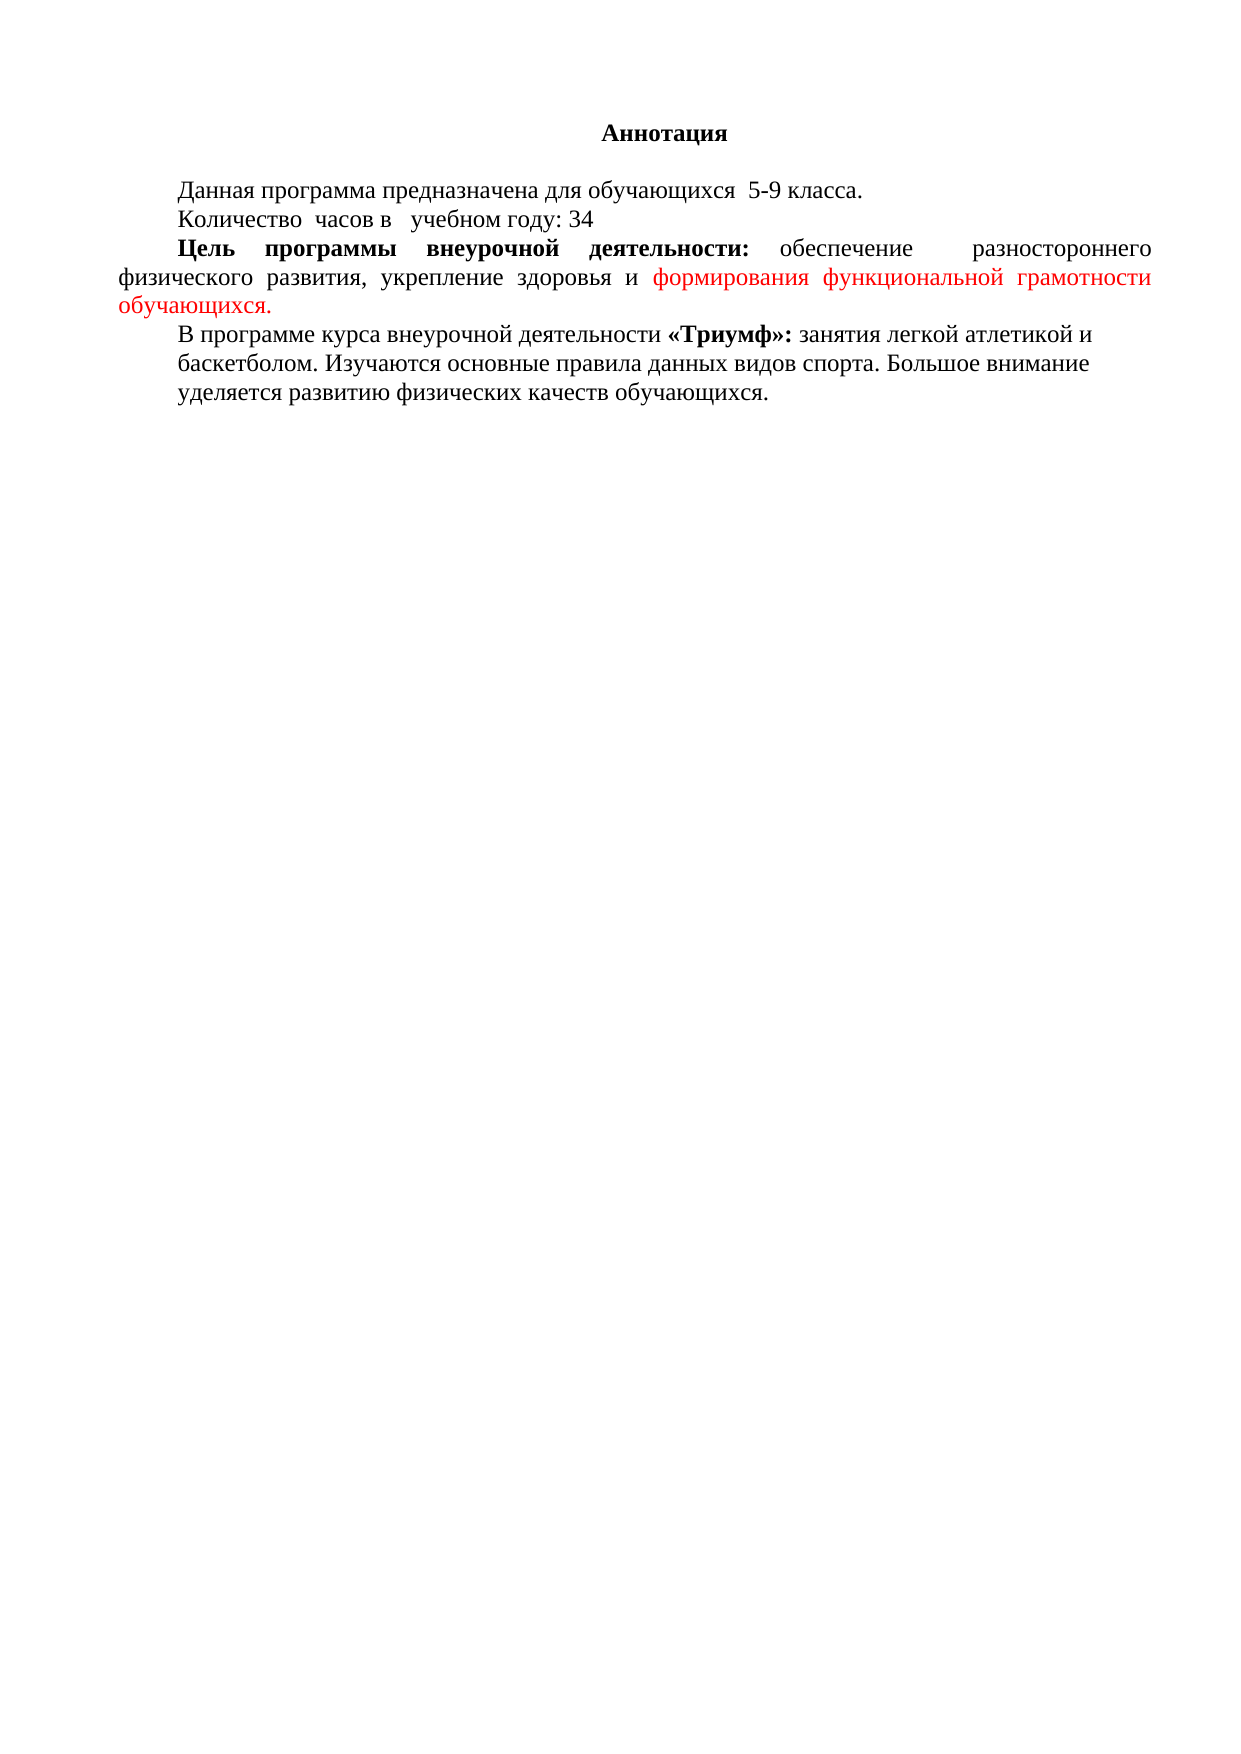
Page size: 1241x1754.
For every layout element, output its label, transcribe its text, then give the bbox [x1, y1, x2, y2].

text Аннотация [118, 118, 1152, 147]
text Данная программа предназначена для обучающихся 5-9 класса. [177, 176, 1152, 204]
text Цель программы внеурочной деятельности: обеспечение разностороннего физического развития, укрепление здоровья и формирования функциональной грамотности обучающихся. [118, 233, 1152, 319]
text В программе курса внеурочной деятельности «Триумф»: занятия легкой атлетикой и баскетболом. Изучаются основные правила данных видов спорта. Большое внимание уделяется развитию физических качеств обучающихся. [177, 319, 1152, 406]
text Количество часов в учебном году: 34 [177, 204, 1152, 233]
